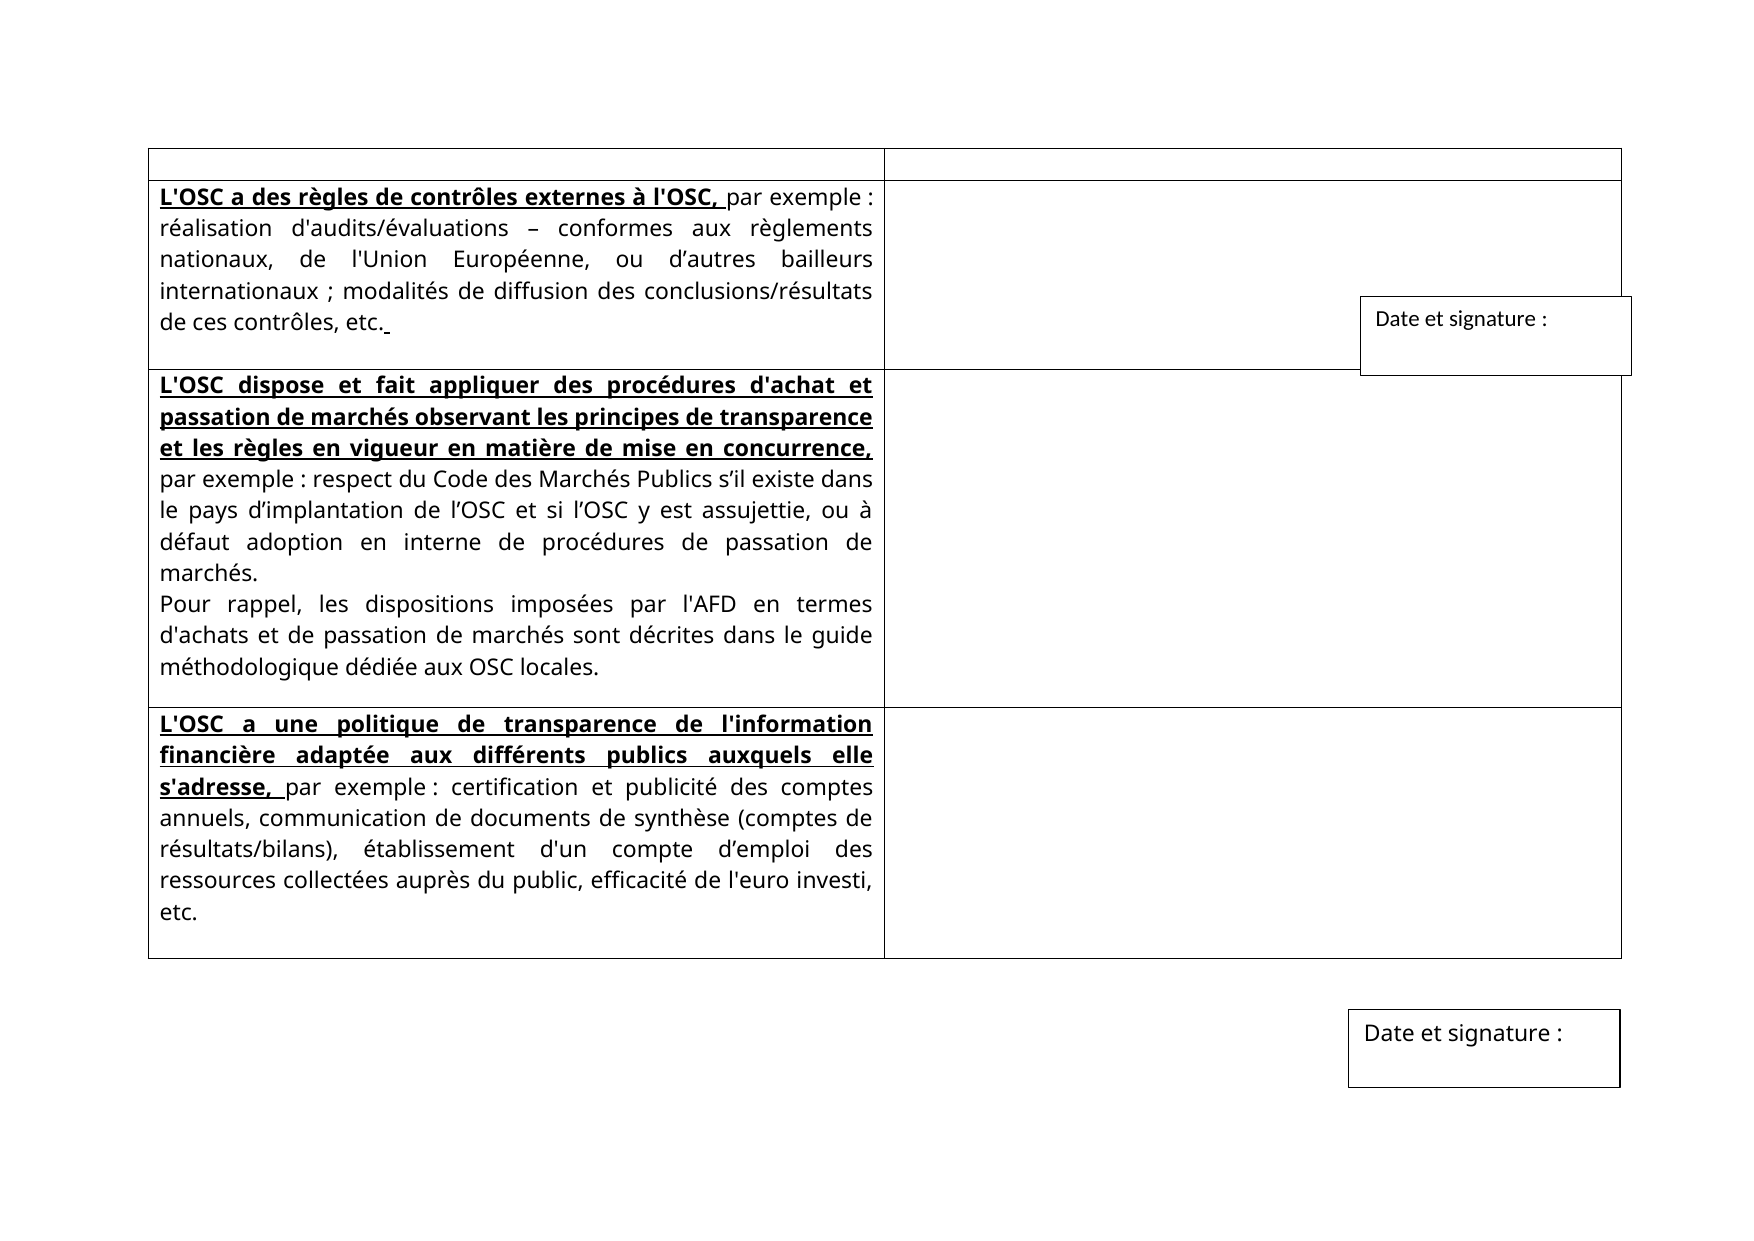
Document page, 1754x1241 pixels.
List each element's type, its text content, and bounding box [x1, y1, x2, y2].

table_cell L'OSC a des règles de contrôles externes à l'OSC, par exemple : réalisation d'audits/évaluations – conformes aux règlements nationaux, de l'Union Européenne, ou d’autres bailleurs internationaux ; modalités de diffusion des conclusions/résultats de ces contrôles, etc. [149, 181, 884, 368]
table_cell [885, 708, 1621, 958]
table_cell [885, 181, 1621, 368]
table_cell [885, 149, 1621, 180]
table_cell L'OSC a une politique de transparence de l'information financière adaptée aux différents publics auxquels elle s'adresse, par exemple : certification et publicité des comptes annuels, communication de documents de synthèse (comptes de résultats/bilans), établissement d'un compte d’emploi des ressources collectées auprès du public, efficacité de l'euro investi, etc. [149, 708, 884, 958]
table_cell [885, 370, 1621, 707]
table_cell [149, 149, 884, 180]
table_cell L'OSC dispose et fait appliquer des procédures d'achat et passation de marchés observant les principes de transparence et les règles en vigueur en matière de mise en concurrence, par exemple : respect du Code des Marchés Publics s’il existe dans le pays d’implantation de l’OSC et si l’OSC y est assujettie, ou à défaut adoption en interne de procédures de passation de marchés. Pour rappel, les dispositions imposées par l'AFD en termes d'achats et de passation de marchés sont décrites dans le guide méthodologique dédiée aux OSC locales. [149, 370, 884, 707]
